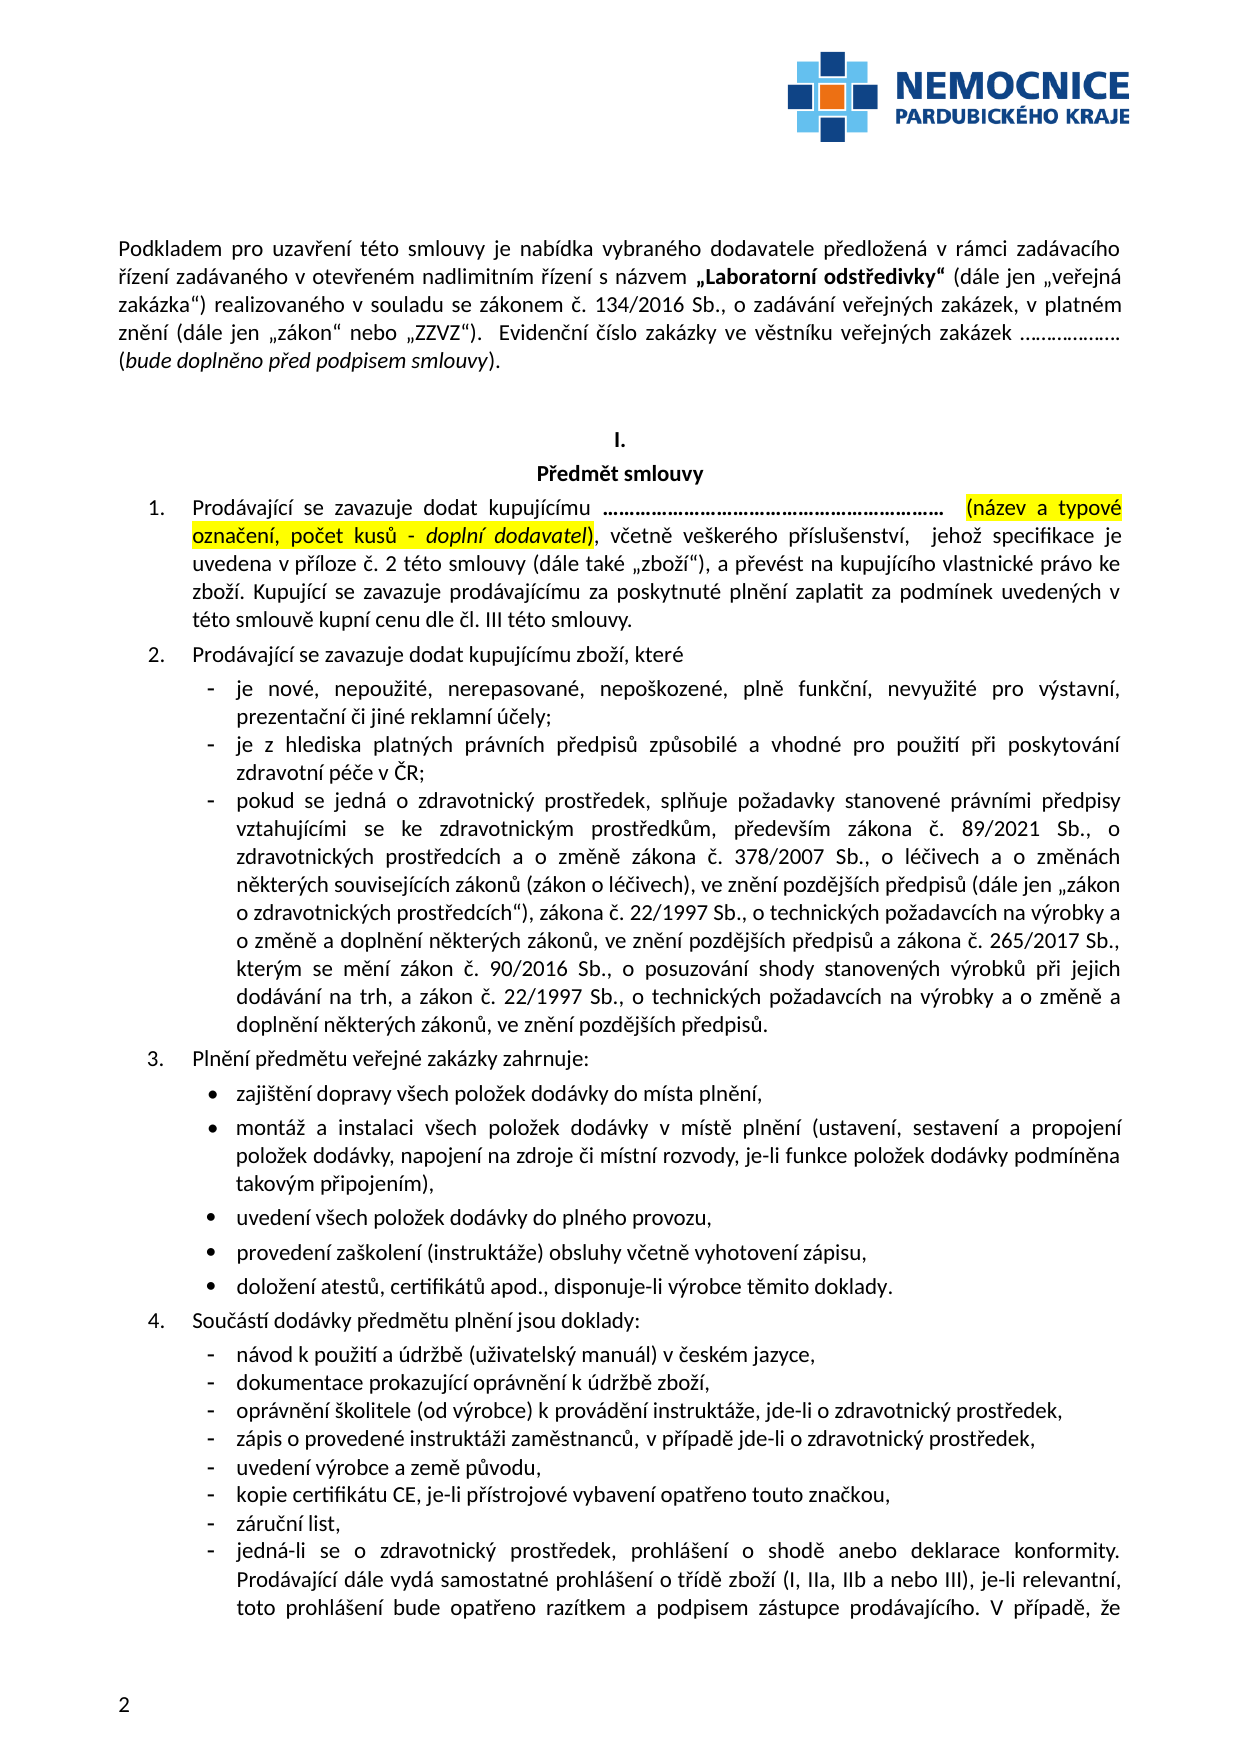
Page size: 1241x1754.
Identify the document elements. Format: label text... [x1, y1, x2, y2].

list je nové, nepoužité, nerepasované, nepoškozené, plně funkční, nevyužité pro výstavní, prezentační či jiné reklamní účely; [207, 674, 1122, 730]
list kopie certifikátu CE, je-li přístrojové vybavení opatřeno touto značkou, [207, 1481, 1122, 1509]
list dokumentace prokazující oprávnění k údržbě zboží, [207, 1368, 1122, 1397]
list Prodávající se zavazuje dodat kupujícímu ……………………………………………………… (název a typové označení, počet kusů - doplní dodavatel), včetně veškerého příslušenství, jehož specifikace je uvedena v příloze č. 2 této smlouvy (dále také „zboží“), a převést na kupujícího vlastnické právo ke zboží. Kupující se zavazuje prodávajícímu za poskytnuté plnění zaplatit za podmínek uvedených v této smlouvě kupní cenu dle čl. III této smlouvy. [148, 493, 1122, 633]
picture [786, 50, 1130, 143]
list doložení atestů, certifikátů apod., disponuje-li výrobce těmito doklady. [207, 1272, 1122, 1300]
list je z hlediska platných právních předpisů způsobilé a vhodné pro použití při poskytování zdravotní péče v ČR; [207, 730, 1122, 786]
text Podkladem pro uzavření této smlouvy je nabídka vybraného dodavatele předložená v rámci zadávacího řízení zadávaného v otevřeném nadlimitním řízení s názvem „Laboratorní odstředivky“ (dále jen „veřejná zakázka“) realizovaného v souladu se zákonem č. 134/2016 Sb., o zadávání veřejných zakázek, v platném znění (dále jen „zákon“ nebo „ZZVZ“). Evidenční číslo zakázky ve věstníku veřejných zakázek ………………. (bude doplněno před podpisem smlouvy). [118, 234, 1122, 374]
list pokud se jedná o zdravotnický prostředek, splňuje požadavky stanovené právními předpisy vztahujícími se ke zdravotnickým prostředkům, především zákona č. 89/2021 Sb., o zdravotnických prostředcích a o změně zákona č. 378/2007 Sb., o léčivech a o změnách některých souvisejících zákonů (zákon o léčivech), ve znění pozdějších předpisů (dále jen „zákon o zdravotnických prostředcích“), zákona č. 22/1997 Sb., o technických požadavcích na výrobky a o změně a doplnění některých zákonů, ve znění pozdějších předpisů a zákona č. 265/2017 Sb., kterým se mění zákon č. 90/2016 Sb., o posuzování shody stanovených výrobků při jejich dodávání na trh, a zákon č. 22/1997 Sb., o technických požadavcích na výrobky a o změně a doplnění některých zákonů, ve znění pozdějších předpisů. [207, 786, 1122, 1038]
list Prodávající se zavazuje dodat kupujícímu zboží, které [148, 640, 1122, 668]
text • montáž a instalaci všech položek dodávky v místě plnění (ustavení, sestavení a propojení položek dodávky, napojení na zdroje či místní rozvody, je-li funkce položek dodávky podmíněna takovým připojením), [207, 1113, 1122, 1197]
list záruční list, [207, 1509, 1122, 1537]
list uvedení všech položek dodávky do plného provozu, [207, 1203, 1122, 1231]
text • zajištění dopravy všech položek dodávky do místa plnění, [118, 1079, 1122, 1107]
list Součástí dodávky předmětu plnění jsou doklady: [148, 1306, 1122, 1334]
list návod k použití a údržbě (uživatelský manuál) v českém jazyce, [207, 1341, 1122, 1368]
text I. [118, 425, 1122, 453]
list Plnění předmětu veřejné zakázky zahrnuje: [147, 1044, 1122, 1073]
list provedení zaškolení (instruktáže) obsluhy včetně vyhotovení zápisu, [207, 1238, 1122, 1266]
text Předmět smlouvy [118, 459, 1122, 487]
list oprávnění školitele (od výrobce) k provádění instruktáže, jde-li o zdravotnický prostředek, [207, 1397, 1122, 1424]
list zápis o provedené instruktáži zaměstnanců, v případě jde-li o zdravotnický prostředek, [207, 1424, 1122, 1453]
list uvedení výrobce a země původu, [207, 1453, 1122, 1481]
